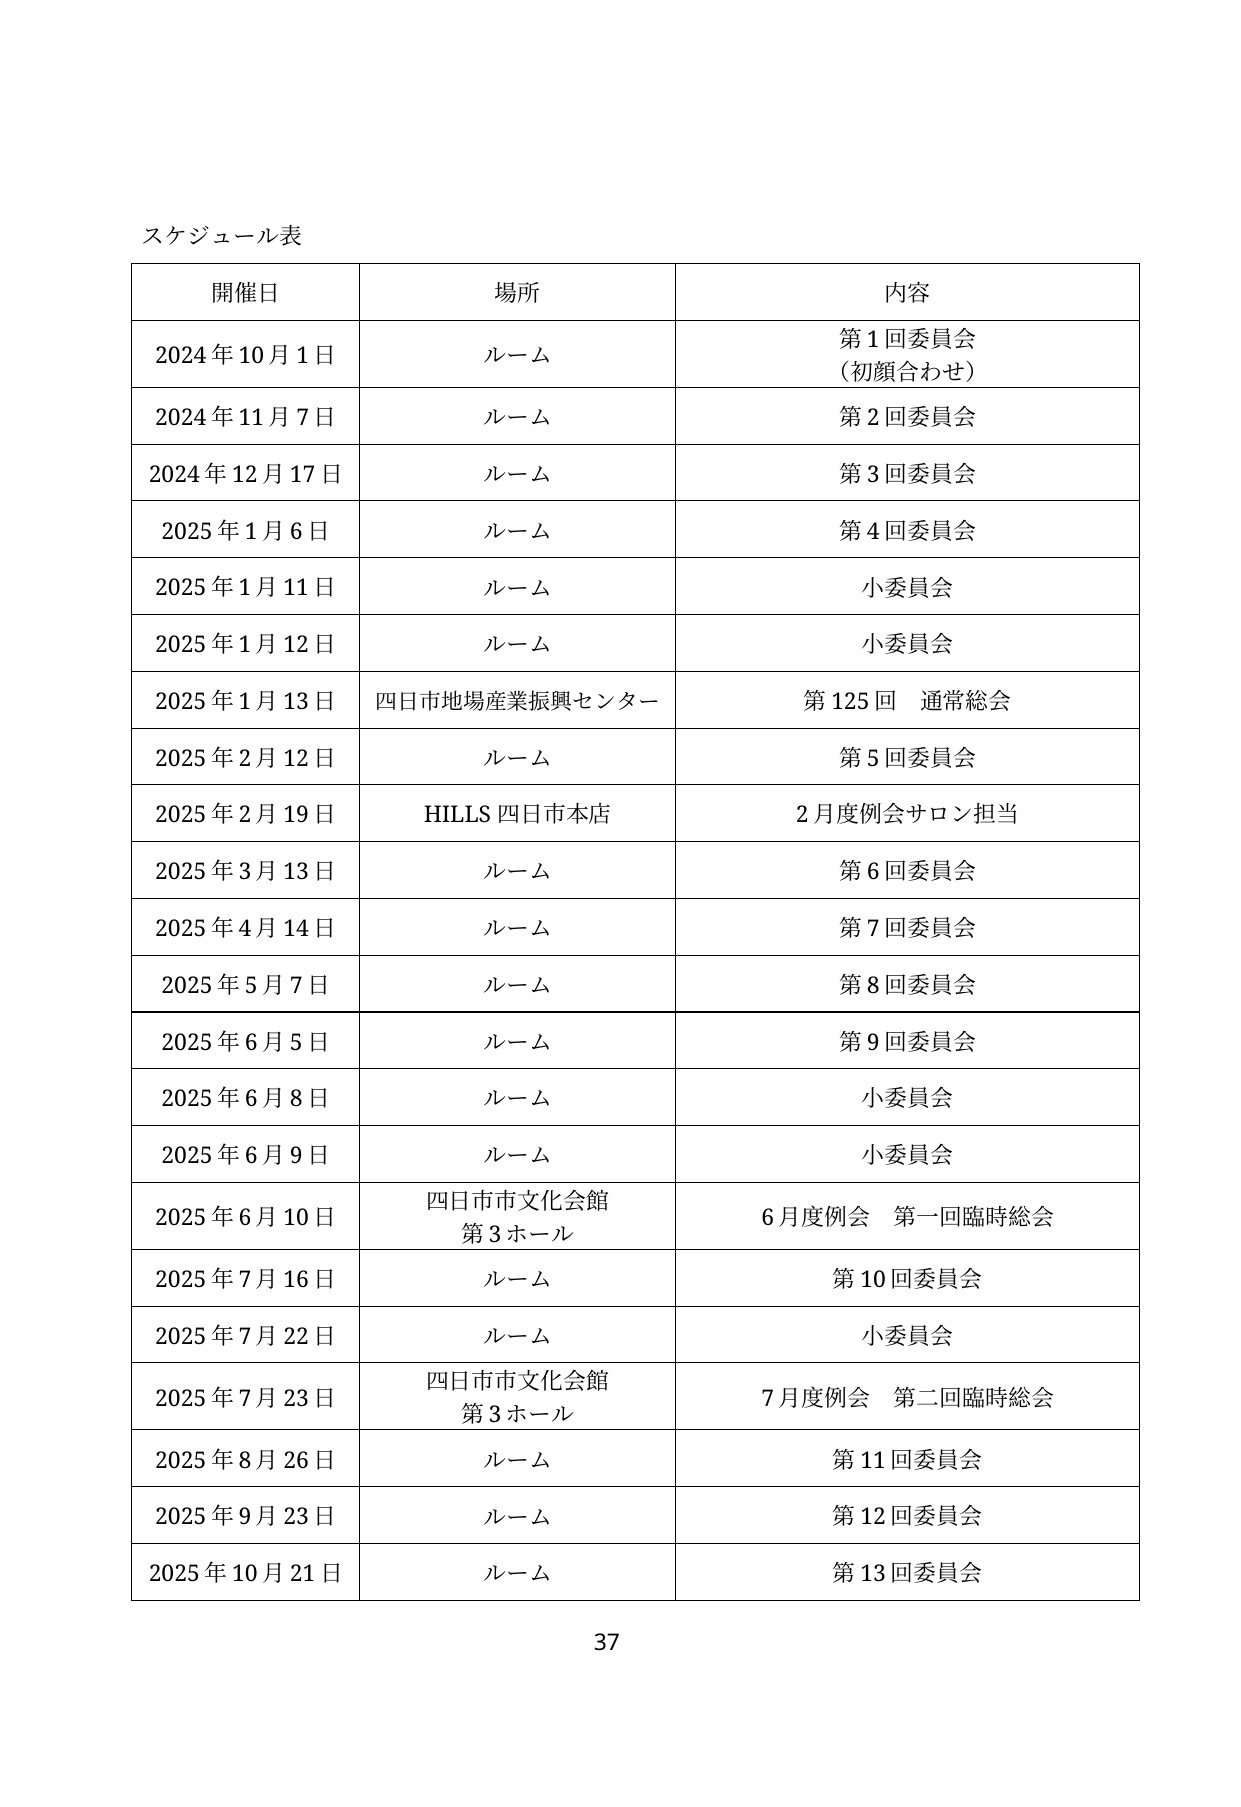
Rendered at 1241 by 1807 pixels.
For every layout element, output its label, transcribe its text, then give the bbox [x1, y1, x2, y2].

table_cell ルーム [360, 1250, 675, 1306]
table_cell 2025年8月26日 [132, 1430, 359, 1486]
table_cell 第3回委員会 [676, 445, 1139, 500]
table_cell 第8回委員会 [676, 956, 1139, 1011]
table_cell 2025年6月9日 [132, 1126, 359, 1182]
table_cell 第9回委員会 [676, 1013, 1139, 1068]
table_cell 2025年1月12日 [132, 615, 359, 671]
table_cell 7月度例会 第二回臨時総会 [676, 1363, 1139, 1429]
table_cell 開催日 [132, 264, 359, 320]
table_cell 2025年6月8日 [132, 1069, 359, 1125]
table_cell 2025年7月22日 [132, 1307, 359, 1362]
table_cell 2025年1月6日 [132, 501, 359, 557]
table_cell ルーム [360, 842, 675, 898]
table_cell ルーム [360, 558, 675, 614]
table_cell 2月度例会サロン担当 [676, 785, 1139, 841]
table_cell HILLS 四日市本店 [360, 785, 675, 841]
table_cell 第7回委員会 [676, 899, 1139, 954]
table_cell 小委員会 [676, 1069, 1139, 1125]
table_cell 2025年6月10日 [132, 1183, 359, 1249]
table_cell 2025年7月23日 [132, 1363, 359, 1429]
table_cell ルーム [360, 321, 675, 387]
table_cell ルーム [360, 956, 675, 1011]
table_cell 2024年12月17日 [132, 445, 359, 500]
table_cell ルーム [360, 501, 675, 557]
table_cell 四日市地場産業振興センター [360, 672, 675, 727]
table_cell 2025年2月12日 [132, 729, 359, 784]
table_cell ルーム [360, 899, 675, 954]
table_cell 2025年10月21日 [132, 1544, 359, 1600]
table_cell 第5回委員会 [676, 729, 1139, 784]
table_cell 小委員会 [676, 615, 1139, 671]
table_cell 2025年1月13日 [132, 672, 359, 727]
table_cell ルーム [360, 1013, 675, 1068]
table_cell 2025年2月19日 [132, 785, 359, 841]
table_cell ルーム [360, 1307, 675, 1362]
table_cell 2025年6月5日 [132, 1013, 359, 1068]
table_cell 小委員会 [676, 1126, 1139, 1182]
table_cell ルーム [360, 1487, 675, 1543]
table_cell 第2回委員会 [676, 388, 1139, 444]
table_cell 第10回委員会 [676, 1250, 1139, 1306]
table_cell 第4回委員会 [676, 501, 1139, 557]
table_cell ルーム [360, 1430, 675, 1486]
table_cell 2025年7月16日 [132, 1250, 359, 1306]
table_cell 第6回委員会 [676, 842, 1139, 898]
table_cell 第13回委員会 [676, 1544, 1139, 1600]
table_header スケジュール表 [131, 206, 1139, 263]
table_cell 場所 [360, 264, 675, 320]
table_cell ルーム [360, 1126, 675, 1182]
table_cell ルーム [360, 1544, 675, 1600]
table_cell 2025年1月11日 [132, 558, 359, 614]
table_cell 内容 [676, 264, 1139, 320]
table_cell 2025年3月13日 [132, 842, 359, 898]
table_cell 四日市市文化会館 第3ホール [360, 1183, 675, 1249]
table_cell 第125回 通常総会 [676, 672, 1139, 727]
table_cell ルーム [360, 729, 675, 784]
table_cell 2024年11月7日 [132, 388, 359, 444]
table_cell 小委員会 [676, 558, 1139, 614]
table_cell 第1回委員会 （初顔合わせ） [676, 321, 1139, 387]
table_cell 2024年10月1日 [132, 321, 359, 387]
table_cell ルーム [360, 388, 675, 444]
table_cell 2025年5月7日 [132, 956, 359, 1011]
table_cell 2025年9月23日 [132, 1487, 359, 1543]
table_cell 6月度例会 第一回臨時総会 [676, 1183, 1139, 1249]
table_cell ルーム [360, 615, 675, 671]
table_cell 2025年4月14日 [132, 899, 359, 954]
table_cell 四日市市文化会館 第3ホール [360, 1363, 675, 1429]
table_cell 第11回委員会 [676, 1430, 1139, 1486]
table_cell 第12回委員会 [676, 1487, 1139, 1543]
table_cell ルーム [360, 445, 675, 500]
table_cell 小委員会 [676, 1307, 1139, 1362]
table_cell ルーム [360, 1069, 675, 1125]
